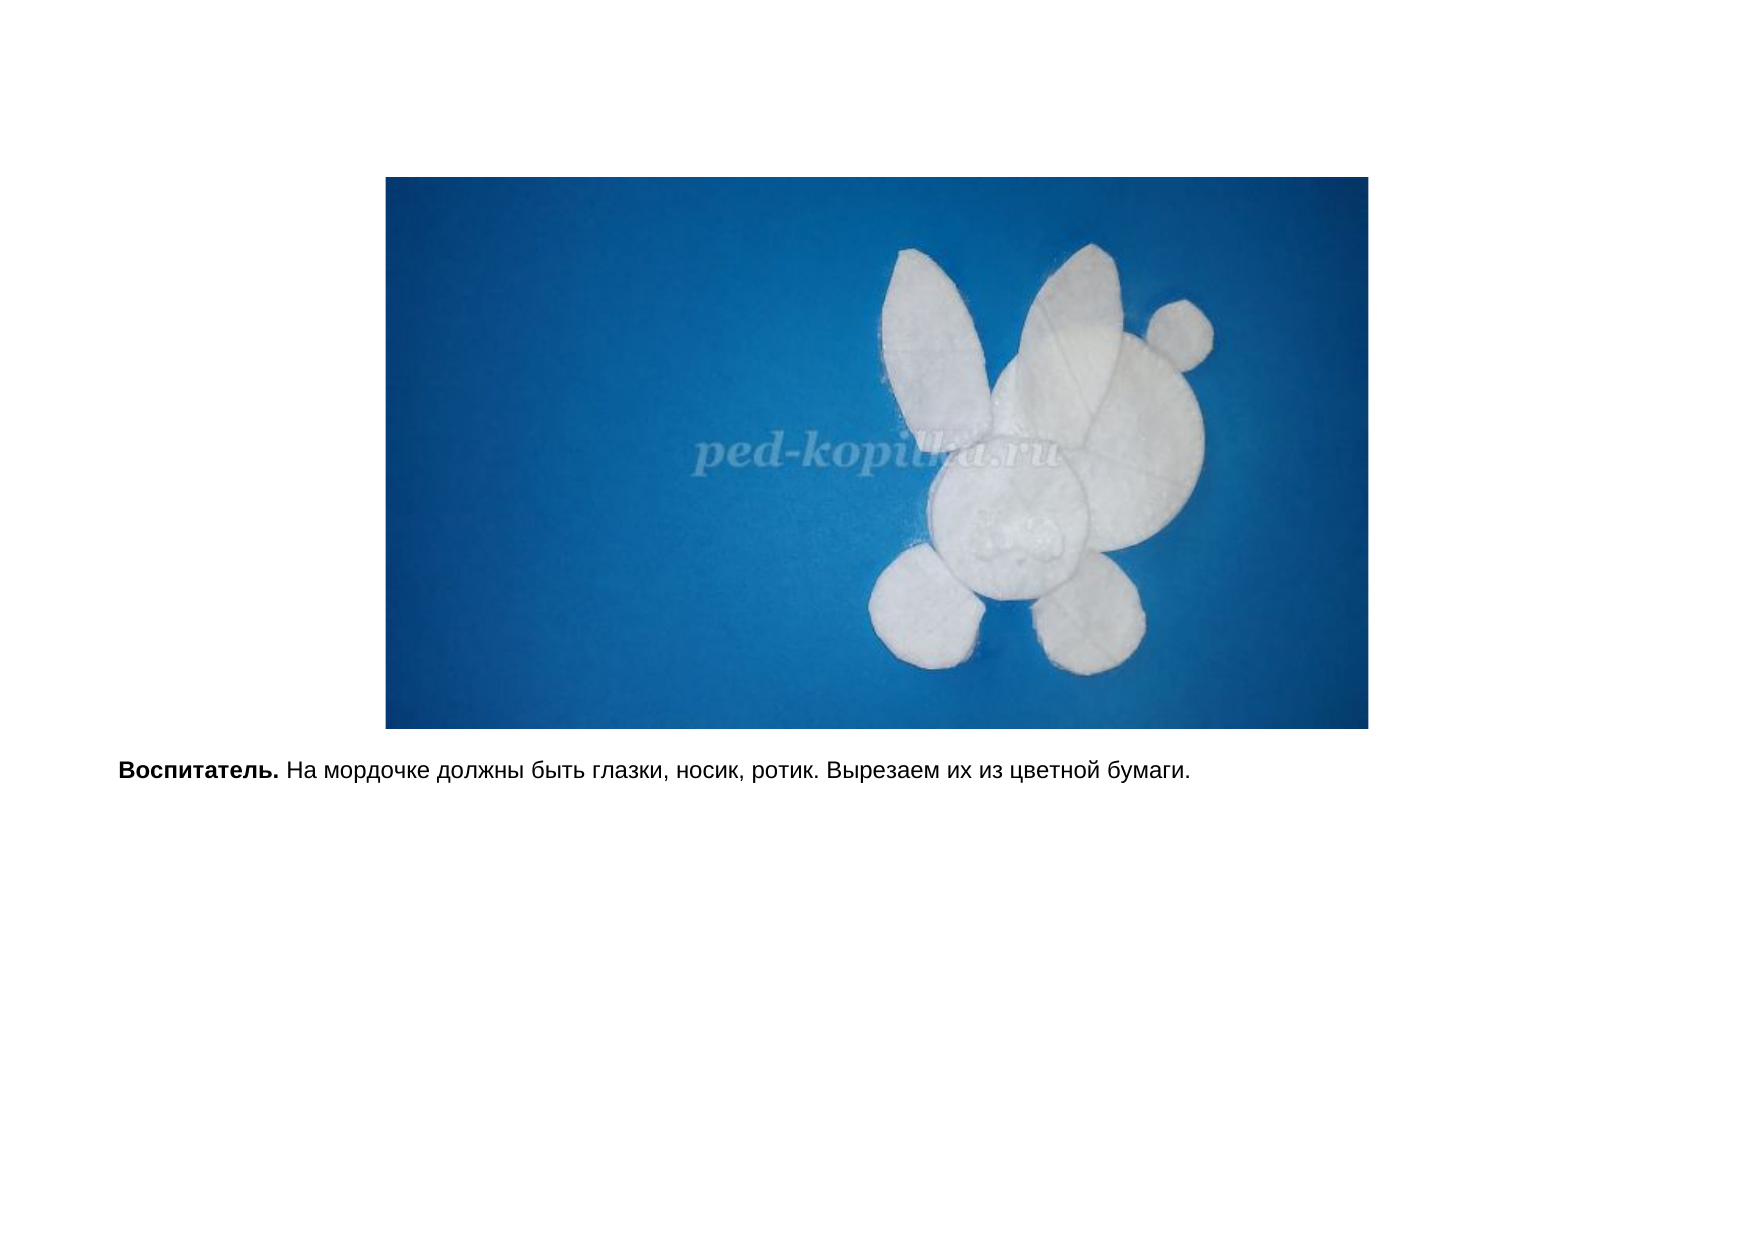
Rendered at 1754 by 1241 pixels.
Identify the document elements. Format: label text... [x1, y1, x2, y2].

text Воспитатель. На мордочке должны быть глазки, носик, ротик. Вырезаем их из цветной бумаги. [118, 729, 1636, 784]
picture [385, 177, 1369, 729]
